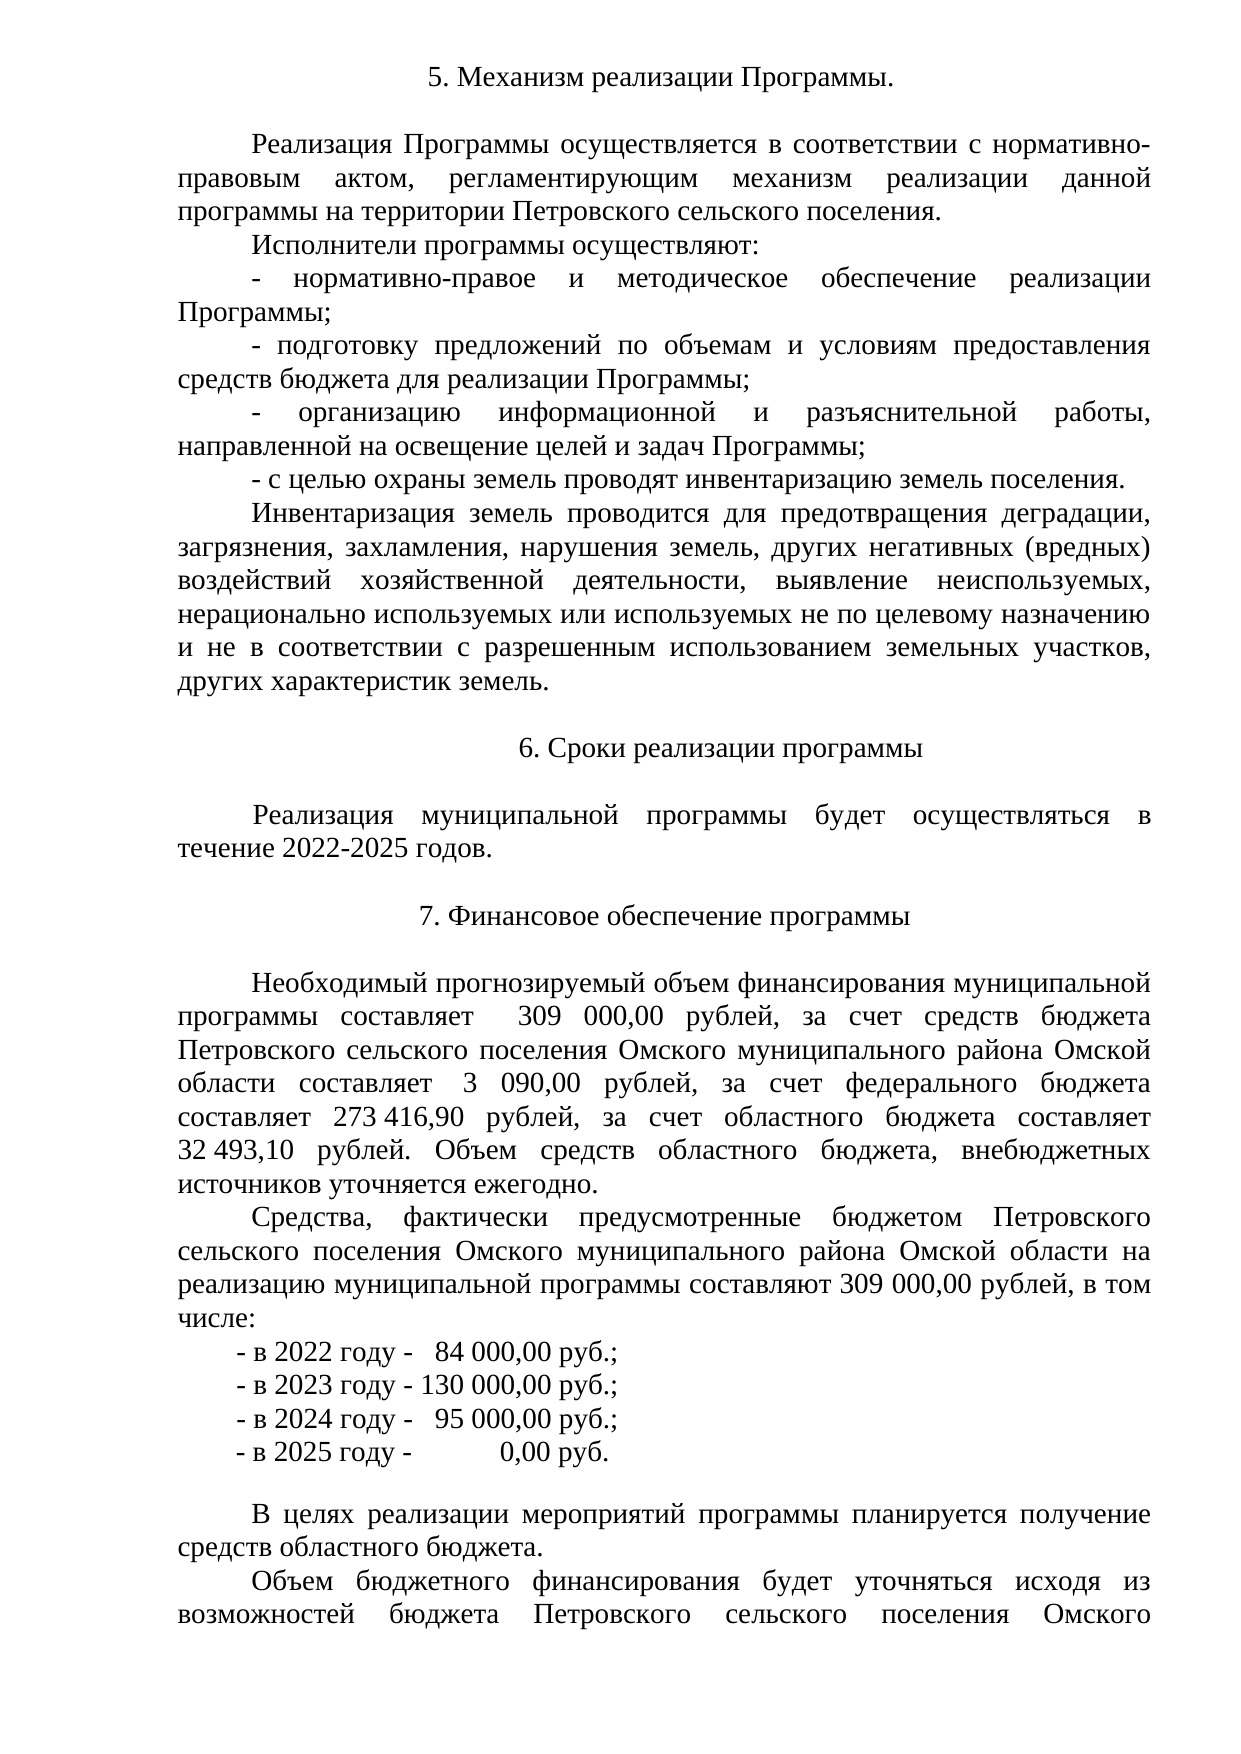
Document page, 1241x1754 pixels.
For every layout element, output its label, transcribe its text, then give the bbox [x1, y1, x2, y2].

text 5. Механизм реализации Программы. [177, 59, 1152, 93]
text Инвентаризация земель проводится для предотвращения деградации, загрязнения, захламления, нарушения земель, других негативных (вредных) воздействий хозяйственной деятельности, выявление неиспользуемых, нерационально используемых или используемых не по целевому назначению и не в соответствии с разрешенным использованием земельных участков, других характеристик земель. [177, 495, 1152, 696]
text - в 2025 году - 0,00 руб. [177, 1434, 1152, 1468]
text В целях реализации мероприятий программы планируется получение средств областного бюджета. [177, 1496, 1152, 1563]
text - в 2023 году - 130 000,00 руб.; [177, 1367, 1152, 1401]
text - в 2022 году - 84 000,00 руб.; [177, 1334, 1152, 1367]
text - в 2024 году - 95 000,00 руб.; [177, 1401, 1152, 1434]
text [177, 1563, 1152, 1630]
text Исполнители программы осуществляют: [177, 227, 1152, 260]
text Необходимый прогнозируемый объем финансирования муниципальной программы составляет 309 000,00 рублей, за счет средств бюджета Петровского сельского поселения Омского муниципального района Омской области составляет 3 090,00 рублей, за счет федерального бюджета составляет 273 416,90 рублей, за счет областного бюджета составляет 32 493,10 рублей. Объем средств областного бюджета, внебюджетных источников уточняется ежегодно. [177, 965, 1152, 1199]
text Реализация Программы осуществляется в соответствии с нормативно-правовым актом, регламентирующим механизм реализации данной программы на территории Петровского сельского поселения. [177, 126, 1152, 227]
text Средства, фактически предусмотренные бюджетом Петровского сельского поселения Омского муниципального района Омской области на реализацию муниципальной программы составляют 309 000,00 рублей, в том числе: [177, 1199, 1152, 1334]
text - организацию информационной и разъяснительной работы, направленной на освещение целей и задач Программы; [177, 394, 1152, 462]
text Реализация муниципальной программы будет осуществляться в течение 2022-2025 годов. [177, 797, 1152, 864]
text 7. Финансовое обеспечение программы [177, 898, 1152, 931]
text - нормативно-правое и методическое обеспечение реализации Программы; [177, 260, 1152, 327]
text - подготовку предложений по объемам и условиям предоставления средств бюджета для реализации Программы; [177, 327, 1152, 394]
text 6. Сроки реализации программы [290, 730, 1152, 763]
text - с целью охраны земель проводят инвентаризацию земель поселения. [177, 462, 1152, 495]
